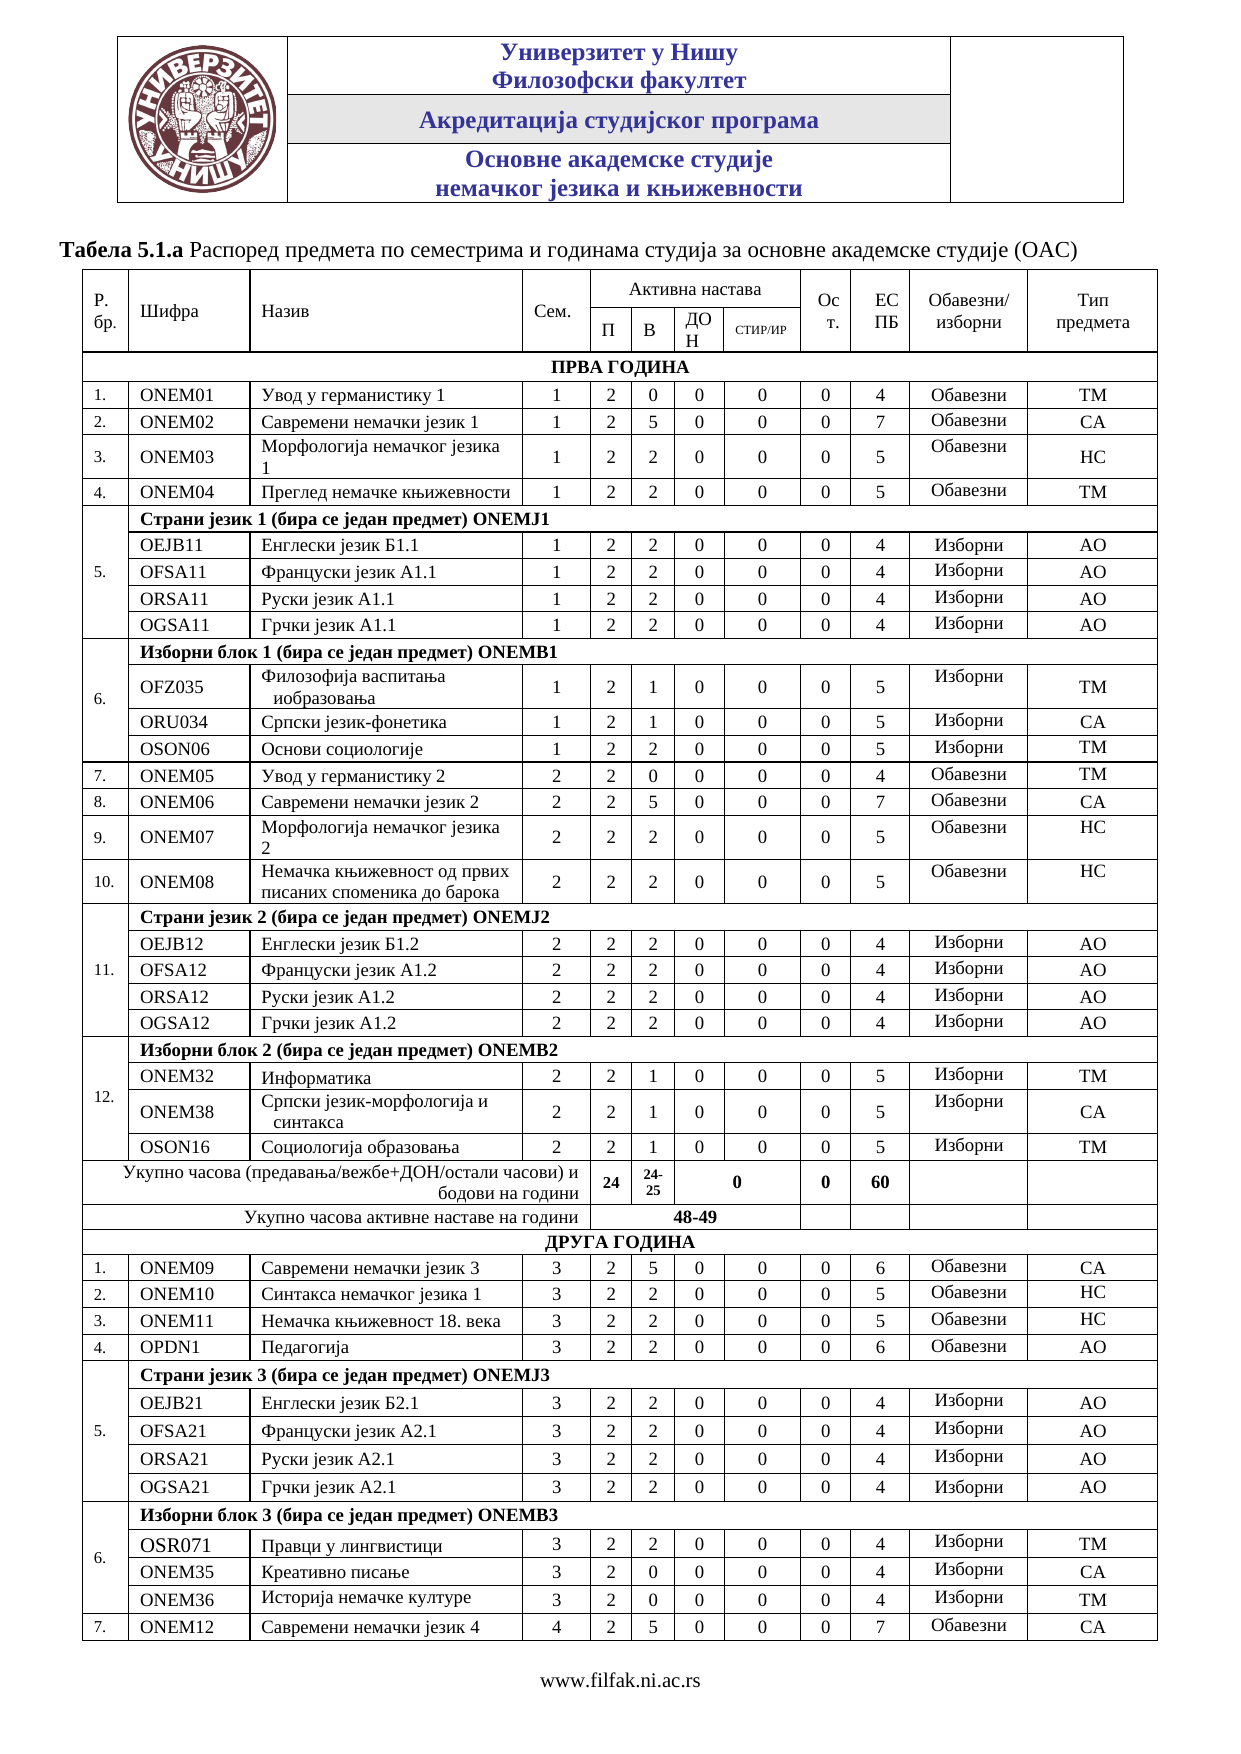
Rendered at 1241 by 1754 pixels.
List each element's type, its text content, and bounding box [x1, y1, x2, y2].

table_cell 5 [851, 665, 909, 708]
table_cell OEJB11 [129, 533, 249, 558]
table_cell ONEM03 [129, 435, 249, 478]
table_cell Страни језик 1 (бира се један предмет) ONEMJ1 [129, 506, 590, 531]
table_cell 2 [523, 957, 590, 983]
table_cell 4 [851, 1417, 909, 1444]
table_cell 2 [632, 957, 674, 983]
table_cell Изборни [910, 1474, 1027, 1501]
table_cell ONEM35 [129, 1558, 249, 1585]
table_cell Основи социологије [251, 736, 522, 761]
table_cell 0 [801, 984, 850, 1009]
table_cell 3 [523, 1474, 590, 1501]
table_cell 0 [675, 1417, 724, 1444]
table_cell 2 [591, 612, 631, 638]
table_cell 2 [591, 435, 631, 478]
table_cell OGSA12 [129, 1010, 249, 1036]
table_cell ДРУГА ГОДИНА [83, 1230, 1157, 1254]
table_cell 2 [591, 736, 631, 761]
table_cell OGSA21 [129, 1474, 249, 1501]
table_cell 2. [83, 1281, 128, 1307]
table_cell [1028, 1161, 1157, 1204]
table_cell 0 [725, 533, 800, 558]
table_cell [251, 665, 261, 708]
table_cell НС [1028, 1308, 1157, 1333]
table_cell В [632, 308, 674, 351]
table_cell 4 [851, 984, 909, 1009]
table_cell [590, 904, 632, 929]
table_header Назив [251, 270, 522, 351]
table_cell [1028, 1205, 1157, 1229]
table_cell 4 [851, 763, 909, 788]
table_cell 1. [83, 382, 128, 407]
table_cell ТМ [1028, 479, 1157, 505]
table_cell [800, 506, 851, 531]
table_cell 1 [632, 709, 674, 735]
table_cell 0 [725, 1308, 800, 1333]
table_cell 0 [675, 763, 724, 788]
table_cell [632, 1361, 674, 1388]
table_cell 0 [675, 1335, 724, 1360]
table_cell 0 [801, 1063, 850, 1089]
table_cell 2 [632, 435, 674, 478]
table_cell 0 [675, 1308, 724, 1333]
table_cell Увод у германистику 1 [251, 382, 522, 407]
table_cell 2 [632, 1417, 674, 1444]
table_cell СТИР/ИР [724, 308, 800, 351]
table_cell ONEM04 [129, 479, 249, 505]
table_cell 2 [591, 1063, 631, 1089]
table_cell 0 [675, 860, 724, 903]
table_cell 2 [632, 1530, 674, 1557]
table_cell [724, 1361, 800, 1388]
table_cell AO [1028, 957, 1157, 983]
table_cell 2 [632, 1335, 674, 1360]
table_cell 0 [801, 409, 850, 434]
table_cell Обавезни [910, 1614, 1027, 1640]
table_cell 1 [523, 612, 590, 638]
table_cell OEJB12 [129, 931, 249, 956]
table_cell [674, 1361, 724, 1388]
table_cell 0 [801, 763, 850, 788]
table_cell 0 [801, 1389, 850, 1416]
table_cell 0 [675, 789, 724, 814]
table_cell [724, 506, 800, 531]
table_cell 0 [725, 479, 800, 505]
table_cell 5 [632, 789, 674, 814]
table_cell OFZ035 [129, 665, 249, 708]
table_cell AO [1028, 984, 1157, 1009]
table_cell 0 [801, 957, 850, 983]
table_cell 0 [725, 665, 800, 708]
table_cell 0 [725, 816, 800, 859]
table_cell 2 [523, 763, 590, 788]
table_cell 5 [851, 1090, 909, 1133]
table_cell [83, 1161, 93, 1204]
table_cell 3 [523, 1308, 590, 1333]
table_cell AO [1028, 1335, 1157, 1360]
table_cell 2 [591, 763, 631, 788]
table_cell ТМ [1028, 1063, 1157, 1089]
table_cell 3. [83, 435, 128, 478]
table_cell 2 [591, 409, 631, 434]
table_cell 5 [632, 1614, 674, 1640]
table_cell OEJB21 [129, 1389, 249, 1416]
table_cell 2 [591, 1134, 631, 1159]
table_cell [1028, 506, 1157, 531]
table_cell 0 [801, 709, 850, 735]
table_cell 4 [851, 1445, 909, 1472]
table_cell 1 [523, 736, 590, 761]
table_cell Информатика [251, 1063, 522, 1089]
table_cell 12. [83, 1037, 128, 1159]
table_cell 0 [675, 612, 724, 638]
table_cell 1 [523, 479, 590, 505]
table_cell 4 [851, 1586, 909, 1613]
table_cell 0 [675, 586, 724, 611]
table_cell 24- 25 [632, 1161, 674, 1204]
table_cell OGSA11 [129, 612, 249, 638]
table_cell 2 [591, 1614, 631, 1640]
table_cell 0 [801, 559, 850, 584]
table_cell 2 [632, 612, 674, 638]
table_cell 0 [675, 736, 724, 761]
table_cell 0 [725, 1010, 800, 1036]
table_cell П [591, 308, 631, 351]
table_cell ТМ [1028, 1530, 1157, 1557]
table_cell 3 [523, 1335, 590, 1360]
table_cell Обавезни [910, 1255, 1027, 1280]
table_cell Обавезни [910, 1281, 1027, 1307]
table_cell ORU034 [129, 709, 249, 735]
table_cell Изборни блок 2 (бира се један предмет) ONEMB2 [129, 1037, 1157, 1062]
table_cell Обавезни [910, 789, 1027, 814]
table_cell Изборни [910, 612, 1027, 638]
table_cell Грчки језик А1.1 [251, 612, 522, 638]
table_cell 2 [523, 789, 590, 814]
table_cell 2 [632, 1445, 674, 1472]
table_header Тип предмета [1028, 270, 1157, 351]
table_cell 3 [523, 1389, 590, 1416]
table_cell 0 [801, 1530, 850, 1557]
table_cell [851, 506, 910, 531]
table_cell [851, 904, 910, 929]
table_cell 4 [851, 957, 909, 983]
table_cell 2 [591, 1558, 631, 1585]
text Табела 5.1.а Распоред предмета по семестрима и годинама студија за основне академске студије (ОАС) [59, 236, 1181, 263]
table_cell ONEM38 [129, 1090, 249, 1133]
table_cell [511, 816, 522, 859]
table_cell 1 [523, 586, 590, 611]
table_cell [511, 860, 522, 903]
table_cell 0 [675, 382, 724, 407]
table_cell СА [1028, 409, 1157, 434]
table_cell 2 [632, 984, 674, 1009]
table_cell 5 [851, 1063, 909, 1089]
table_cell 6 [851, 1255, 909, 1280]
table_cell Изборни [910, 736, 1027, 761]
table_cell 2 [591, 1090, 631, 1133]
table_cell 4 [851, 533, 909, 558]
table_cell Изборни [910, 559, 1027, 584]
table_cell 5 [851, 435, 909, 478]
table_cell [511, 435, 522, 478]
table_cell 7 [851, 789, 909, 814]
table_cell ONEM06 [129, 789, 249, 814]
table_cell Француски језик А2.1 [251, 1417, 522, 1444]
table_cell Савремени немачки језик 4 [251, 1614, 522, 1640]
table_cell Страни језик 2 (бира се један предмет) ONEMJ2 [129, 904, 590, 929]
table_cell 0 [725, 1558, 800, 1585]
table_cell 2 [591, 1445, 631, 1472]
table_header Сем. [523, 270, 590, 351]
table_cell 0 [801, 736, 850, 761]
table_cell 5 [851, 736, 909, 761]
table_cell 0 [725, 931, 800, 956]
table_cell 2 [632, 816, 674, 859]
table_cell 2 [591, 984, 631, 1009]
table_cell 0 [801, 1281, 850, 1307]
table_cell 1 [632, 1134, 674, 1159]
table_cell ТМ [1028, 763, 1157, 788]
table_cell Обавезни [910, 860, 1027, 903]
table_cell [674, 506, 724, 531]
table_cell ONEM36 [129, 1586, 249, 1613]
table_cell 0 [725, 586, 800, 611]
table_cell Изборни [910, 665, 1027, 708]
table_cell 0 [801, 533, 850, 558]
table_cell 1 [523, 435, 590, 478]
table_cell 0 [801, 860, 850, 903]
table_cell 0 [675, 1586, 724, 1613]
table_cell OFSA21 [129, 1417, 249, 1444]
table_cell 1. [83, 1255, 128, 1280]
table_cell 1 [523, 559, 590, 584]
table_cell 2 [591, 1417, 631, 1444]
table_cell Увод у германистику 2 [251, 763, 522, 788]
table_cell 0 [725, 1255, 800, 1280]
table_cell 1 [632, 1090, 674, 1133]
table_cell Савремени немачки језик 3 [251, 1255, 522, 1280]
table_cell Обавезни [910, 816, 1027, 859]
table_cell 0 [801, 789, 850, 814]
table_cell 2 [632, 931, 674, 956]
table_cell 2 [591, 860, 631, 903]
table_cell Изборни [910, 1558, 1027, 1585]
table_cell Изборни [910, 709, 1027, 735]
table_cell 2 [591, 1389, 631, 1416]
table_cell 0 [725, 409, 800, 434]
table_cell OSR071 [129, 1530, 249, 1557]
table_cell 2 [591, 382, 631, 407]
table_cell 2 [523, 1063, 590, 1089]
table_cell [910, 506, 1028, 531]
table_cell 0 [675, 1281, 724, 1307]
table_cell 2 [523, 931, 590, 956]
table_cell 2 [632, 1474, 674, 1501]
table_cell 2 [632, 533, 674, 558]
table_cell 2 [591, 1530, 631, 1557]
table_cell 0 [725, 1586, 800, 1613]
table_header Р. бр. [83, 270, 128, 351]
table_cell 3 [523, 1530, 590, 1557]
table_cell Савремени немачки језик 1 [251, 409, 522, 434]
table_cell Руски језик А2.1 [251, 1445, 522, 1472]
table_cell 0 [801, 931, 850, 956]
table_cell Изборни [910, 1134, 1027, 1159]
table_cell Изборни [910, 1445, 1027, 1472]
table_cell OFSA11 [129, 559, 249, 584]
table_cell Синтакса немачког језика 1 [251, 1281, 522, 1307]
table_cell Обавезни [910, 409, 1027, 434]
table_cell 3 [523, 1558, 590, 1585]
table_cell 0 [725, 1090, 800, 1133]
table_cell 4 [851, 559, 909, 584]
table_cell 0 [675, 1161, 800, 1204]
table_cell ТМ [1028, 736, 1157, 761]
table_cell 2 [591, 665, 631, 708]
table_cell Страни језик 3 (бира се један предмет) ONEMJ3 [129, 1361, 590, 1388]
table_header ЕСПБ [851, 270, 909, 351]
table_cell 0 [675, 1063, 724, 1089]
table_cell ONEM12 [129, 1614, 249, 1640]
table_cell [632, 904, 674, 929]
table_cell 0 [725, 789, 800, 814]
table_cell Руски језик А1.1 [251, 586, 522, 611]
table_cell 2 [523, 860, 590, 903]
table_cell 0 [675, 816, 724, 859]
table_cell ORSA21 [129, 1445, 249, 1472]
table_cell Изборни [910, 984, 1027, 1009]
table_cell 0 [675, 479, 724, 505]
table_cell 4 [851, 1010, 909, 1036]
table_cell 4 [851, 1530, 909, 1557]
table_cell 24 [591, 1161, 631, 1204]
table_cell 2 [591, 1010, 631, 1036]
table_cell 2 [591, 1281, 631, 1307]
table_cell 2 [523, 1090, 590, 1133]
table_cell 1 [523, 665, 590, 708]
table_cell 0 [675, 931, 724, 956]
table_cell 7 [851, 409, 909, 434]
table_cell 0 [725, 1063, 800, 1089]
table_cell 5 [851, 479, 909, 505]
table_cell 0 [675, 957, 724, 983]
table_cell OSON16 [129, 1134, 249, 1159]
table_cell 0 [675, 709, 724, 735]
table_cell 0 [725, 1417, 800, 1444]
table_cell Укупно часова активне наставе на години [83, 1205, 590, 1229]
table_cell Српски језик-фонетика [251, 709, 522, 735]
table_cell 0 [801, 1474, 850, 1501]
table_cell ONEM05 [129, 763, 249, 788]
table_cell Енглески језик Б1.1 [251, 533, 522, 558]
table_cell Грчки језик А1.2 [251, 1010, 522, 1036]
table_cell Изборни [910, 1417, 1027, 1444]
table_cell OSON06 [129, 736, 249, 761]
table_cell AO [1028, 1417, 1157, 1444]
table_header Ост. [801, 270, 850, 351]
table_cell Обавезни [910, 435, 1027, 478]
table_cell AO [1028, 1389, 1157, 1416]
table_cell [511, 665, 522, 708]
table_cell 4 [851, 586, 909, 611]
table_cell Педагогија [251, 1335, 522, 1360]
table_cell 2 [591, 1308, 631, 1333]
table_cell 0 [675, 559, 724, 584]
table_cell 0 [675, 1255, 724, 1280]
table_cell 0 [801, 1308, 850, 1333]
table_cell 0 [725, 435, 800, 478]
table_cell Немачка књижевност 18. века [251, 1308, 522, 1333]
table_cell 0 [675, 1474, 724, 1501]
table_cell 7 [851, 1614, 909, 1640]
table_cell НС [1028, 860, 1157, 903]
table_cell [910, 904, 1028, 929]
table_cell 0 [725, 612, 800, 638]
table_cell 5. [83, 1361, 128, 1501]
table_cell [910, 1205, 1027, 1229]
table_cell ORSA11 [129, 586, 249, 611]
table_cell AO [1028, 1474, 1157, 1501]
table_cell AO [1028, 1010, 1157, 1036]
table_cell Изборни [910, 1010, 1027, 1036]
table_cell 0 [801, 1558, 850, 1585]
table_cell ТМ [1028, 382, 1157, 407]
table_cell 2 [632, 736, 674, 761]
table_cell [800, 904, 851, 929]
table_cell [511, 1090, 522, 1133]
table_cell Грчки језик А2.1 [251, 1474, 522, 1501]
table_cell ТМ [1028, 1586, 1157, 1613]
table_cell ORSA12 [129, 984, 249, 1009]
table_cell Правци у лингвистици [251, 1530, 522, 1557]
table_cell 2. [83, 409, 128, 434]
table_cell 0 [725, 1445, 800, 1472]
table_cell 4 [523, 1614, 590, 1640]
table_cell AO [1028, 1445, 1157, 1472]
table_cell НС [1028, 816, 1157, 859]
table_cell ONEM32 [129, 1063, 249, 1089]
table_cell Изборни [910, 1063, 1027, 1089]
table_cell 0 [801, 1586, 850, 1613]
table_cell 0 [725, 736, 800, 761]
table_cell Изборни [910, 1090, 1027, 1133]
table_cell 0 [725, 1614, 800, 1640]
table_cell Преглед немачке књижевности [251, 479, 522, 505]
table_cell 2 [632, 479, 674, 505]
table_cell 5 [632, 1255, 674, 1280]
table_cell 4 [851, 1474, 909, 1501]
table_header Шифра [129, 270, 249, 351]
table_cell OPDN1 [129, 1335, 249, 1360]
table_cell 5 [851, 1134, 909, 1159]
table_cell 5 [851, 1281, 909, 1307]
table_cell 1 [523, 409, 590, 434]
table_cell [851, 1361, 910, 1388]
table_cell [851, 1205, 909, 1229]
table_cell AO [1028, 586, 1157, 611]
table_cell ONEM02 [129, 409, 249, 434]
table_cell 0 [632, 763, 674, 788]
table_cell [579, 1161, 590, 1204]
table_cell 3. [83, 1308, 128, 1333]
table_cell 0 [725, 1530, 800, 1557]
table_cell 2 [632, 1010, 674, 1036]
table_cell Обавезни [910, 1308, 1027, 1333]
table_cell 5 [851, 816, 909, 859]
table_cell 2 [591, 586, 631, 611]
table_cell 4 [851, 382, 909, 407]
table_cell 2 [523, 1010, 590, 1036]
table_cell 4 [851, 1558, 909, 1585]
table_cell НС [1028, 435, 1157, 478]
table_cell 5. [83, 506, 128, 638]
table_cell 6 [851, 1335, 909, 1360]
table_cell 6. [83, 1502, 128, 1613]
table_cell 0 [725, 1134, 800, 1159]
table_cell 0 [801, 665, 850, 708]
table_cell 0 [801, 1134, 850, 1159]
table_cell 0 [801, 816, 850, 859]
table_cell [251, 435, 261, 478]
table_cell 60 [851, 1161, 909, 1204]
table_cell СА [1028, 1255, 1157, 1280]
table_cell 0 [725, 1474, 800, 1501]
table_cell 6. [83, 639, 128, 761]
table_cell 2 [632, 1308, 674, 1333]
table_cell Изборни [910, 1586, 1027, 1613]
table_cell Историја немачке културе [251, 1586, 522, 1613]
table_cell 0 [801, 382, 850, 407]
table_cell 3 [523, 1586, 590, 1613]
table_cell Изборни [910, 1389, 1027, 1416]
table_cell СА [1028, 1090, 1157, 1133]
table_cell 0 [675, 1558, 724, 1585]
table_cell 0 [675, 1134, 724, 1159]
table_cell 2 [591, 479, 631, 505]
table_cell 1 [523, 382, 590, 407]
table_cell Обавезни [910, 382, 1027, 407]
table_cell 4. [83, 479, 128, 505]
table_cell 4 [851, 1389, 909, 1416]
table_cell Изборни блок 1 (бира се један предмет) ONEMB1 [129, 639, 1157, 664]
table_cell ONEM10 [129, 1281, 249, 1307]
table_cell 0 [801, 1614, 850, 1640]
table_cell Изборни [910, 1530, 1027, 1557]
table_cell 0 [801, 1010, 850, 1036]
table_cell 0 [675, 1010, 724, 1036]
table_cell Изборни [910, 533, 1027, 558]
table_cell [800, 1361, 851, 1388]
table_cell 1 [632, 1063, 674, 1089]
table_cell 0 [632, 1558, 674, 1585]
table_cell 0 [675, 1445, 724, 1472]
table_cell ONEM08 [129, 860, 249, 903]
table_cell Социологија образовања [251, 1134, 522, 1159]
picture [128, 45, 277, 193]
table_cell 0 [801, 1161, 850, 1204]
table_cell 0 [725, 984, 800, 1009]
table_cell 0 [675, 1090, 724, 1133]
table_cell Француски језик А1.1 [251, 559, 522, 584]
table_cell 11. [83, 904, 128, 1036]
table_cell 48-49 [591, 1205, 800, 1229]
table_cell 2 [591, 559, 631, 584]
table_cell [801, 1205, 850, 1229]
table_cell 3 [523, 1445, 590, 1472]
table_cell Изборни [910, 931, 1027, 956]
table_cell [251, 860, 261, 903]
table_cell [724, 904, 800, 929]
table_cell 2 [591, 789, 631, 814]
table_cell 2 [591, 709, 631, 735]
table_cell 2 [591, 816, 631, 859]
table_cell НС [1028, 1281, 1157, 1307]
table_cell OFSA12 [129, 957, 249, 983]
table_cell 0 [725, 559, 800, 584]
table_cell ONEM01 [129, 382, 249, 407]
table_cell AO [1028, 533, 1157, 558]
table_cell 2 [523, 816, 590, 859]
table_cell AO [1028, 559, 1157, 584]
table_cell 2 [591, 533, 631, 558]
table_cell [910, 1361, 1028, 1388]
table_cell 1 [523, 533, 590, 558]
table_cell [674, 904, 724, 929]
table_cell 7. [83, 763, 128, 788]
table_cell 0 [675, 665, 724, 708]
table_cell 0 [725, 382, 800, 407]
table_cell [1028, 1361, 1157, 1388]
table_cell Француски језик А1.2 [251, 957, 522, 983]
table_cell СА [1028, 709, 1157, 735]
table_cell 1 [523, 709, 590, 735]
table_cell 0 [801, 1255, 850, 1280]
table_cell 2 [523, 1134, 590, 1159]
table_cell 0 [675, 409, 724, 434]
table_cell [1028, 904, 1157, 929]
table_cell ONEM07 [129, 816, 249, 859]
table_cell 0 [675, 1530, 724, 1557]
table_cell СА [1028, 789, 1157, 814]
table_cell Руски језик А1.2 [251, 984, 522, 1009]
table_cell 5 [851, 860, 909, 903]
table_cell 0 [632, 382, 674, 407]
table_cell 0 [675, 1389, 724, 1416]
table_cell ПРВА ГОДИНА [83, 353, 1157, 381]
table_cell СА [1028, 1614, 1157, 1640]
table_cell 4 [851, 612, 909, 638]
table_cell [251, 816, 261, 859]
table_cell 8. [83, 789, 128, 814]
table_cell 2 [523, 984, 590, 1009]
table_cell 2 [591, 1255, 631, 1280]
table_cell 5 [851, 709, 909, 735]
table_cell 3 [523, 1417, 590, 1444]
table_cell AO [1028, 612, 1157, 638]
table_cell [590, 506, 632, 531]
table_header Активна настава [591, 270, 800, 307]
table_cell 2 [591, 957, 631, 983]
table_cell 0 [675, 533, 724, 558]
table_cell 0 [675, 435, 724, 478]
table_cell 2 [591, 1586, 631, 1613]
table_header Обавезни/ изборни [910, 270, 1027, 351]
table_cell Савремени немачки језик 2 [251, 789, 522, 814]
table_cell 4 [851, 931, 909, 956]
table_cell 2 [632, 860, 674, 903]
table_cell Изборни блок 3 (бира се један предмет) ONEMB3 [129, 1502, 1157, 1529]
table_cell 0 [801, 586, 850, 611]
table_cell 0 [801, 1090, 850, 1133]
table_cell 3 [523, 1281, 590, 1307]
table_cell 2 [632, 1281, 674, 1307]
table_cell 2 [591, 1335, 631, 1360]
table_cell [632, 506, 674, 531]
table_cell ONEM09 [129, 1255, 249, 1280]
table_cell Енглески језик Б1.2 [251, 931, 522, 956]
table_cell [910, 1161, 1027, 1204]
table_cell 5 [851, 1308, 909, 1333]
table_cell 0 [725, 1281, 800, 1307]
table_cell ТМ [1028, 1134, 1157, 1159]
table_cell 0 [725, 957, 800, 983]
table_cell [590, 1361, 632, 1388]
table_cell 0 [801, 1445, 850, 1472]
table_cell 2 [632, 1389, 674, 1416]
table_cell 0 [801, 1417, 850, 1444]
table_cell 4. [83, 1335, 128, 1360]
table_cell 0 [725, 763, 800, 788]
table_cell Обавезни [910, 479, 1027, 505]
table_cell 7. [83, 1614, 128, 1640]
table_cell 2 [591, 931, 631, 956]
table_cell 0 [725, 860, 800, 903]
table_cell 0 [675, 1614, 724, 1640]
table_cell 0 [632, 1586, 674, 1613]
table_cell 2 [632, 586, 674, 611]
table_cell 0 [725, 1389, 800, 1416]
table_cell ТМ [1028, 665, 1157, 708]
table_cell 0 [801, 1335, 850, 1360]
table_cell 0 [675, 984, 724, 1009]
table_cell 0 [801, 435, 850, 478]
table_cell 5 [632, 409, 674, 434]
table_cell Изборни [910, 957, 1027, 983]
table_cell Енглески језик Б2.1 [251, 1389, 522, 1416]
table_cell ONEM11 [129, 1308, 249, 1333]
table_cell AO [1028, 931, 1157, 956]
table_cell 9. [83, 816, 128, 859]
table_cell 0 [725, 1335, 800, 1360]
table_cell 10. [83, 860, 128, 903]
table_cell 0 [725, 709, 800, 735]
table_cell Обавезни [910, 1335, 1027, 1360]
table_cell Креативно писање [251, 1558, 522, 1585]
table_cell СА [1028, 1558, 1157, 1585]
table_cell 2 [632, 559, 674, 584]
table_cell 0 [801, 479, 850, 505]
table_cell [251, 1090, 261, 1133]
table_cell 3 [523, 1255, 590, 1280]
table_cell 2 [591, 1474, 631, 1501]
table_cell 0 [801, 612, 850, 638]
table_cell Обавезни [910, 763, 1027, 788]
table_cell 1 [632, 665, 674, 708]
table_cell Изборни [910, 586, 1027, 611]
